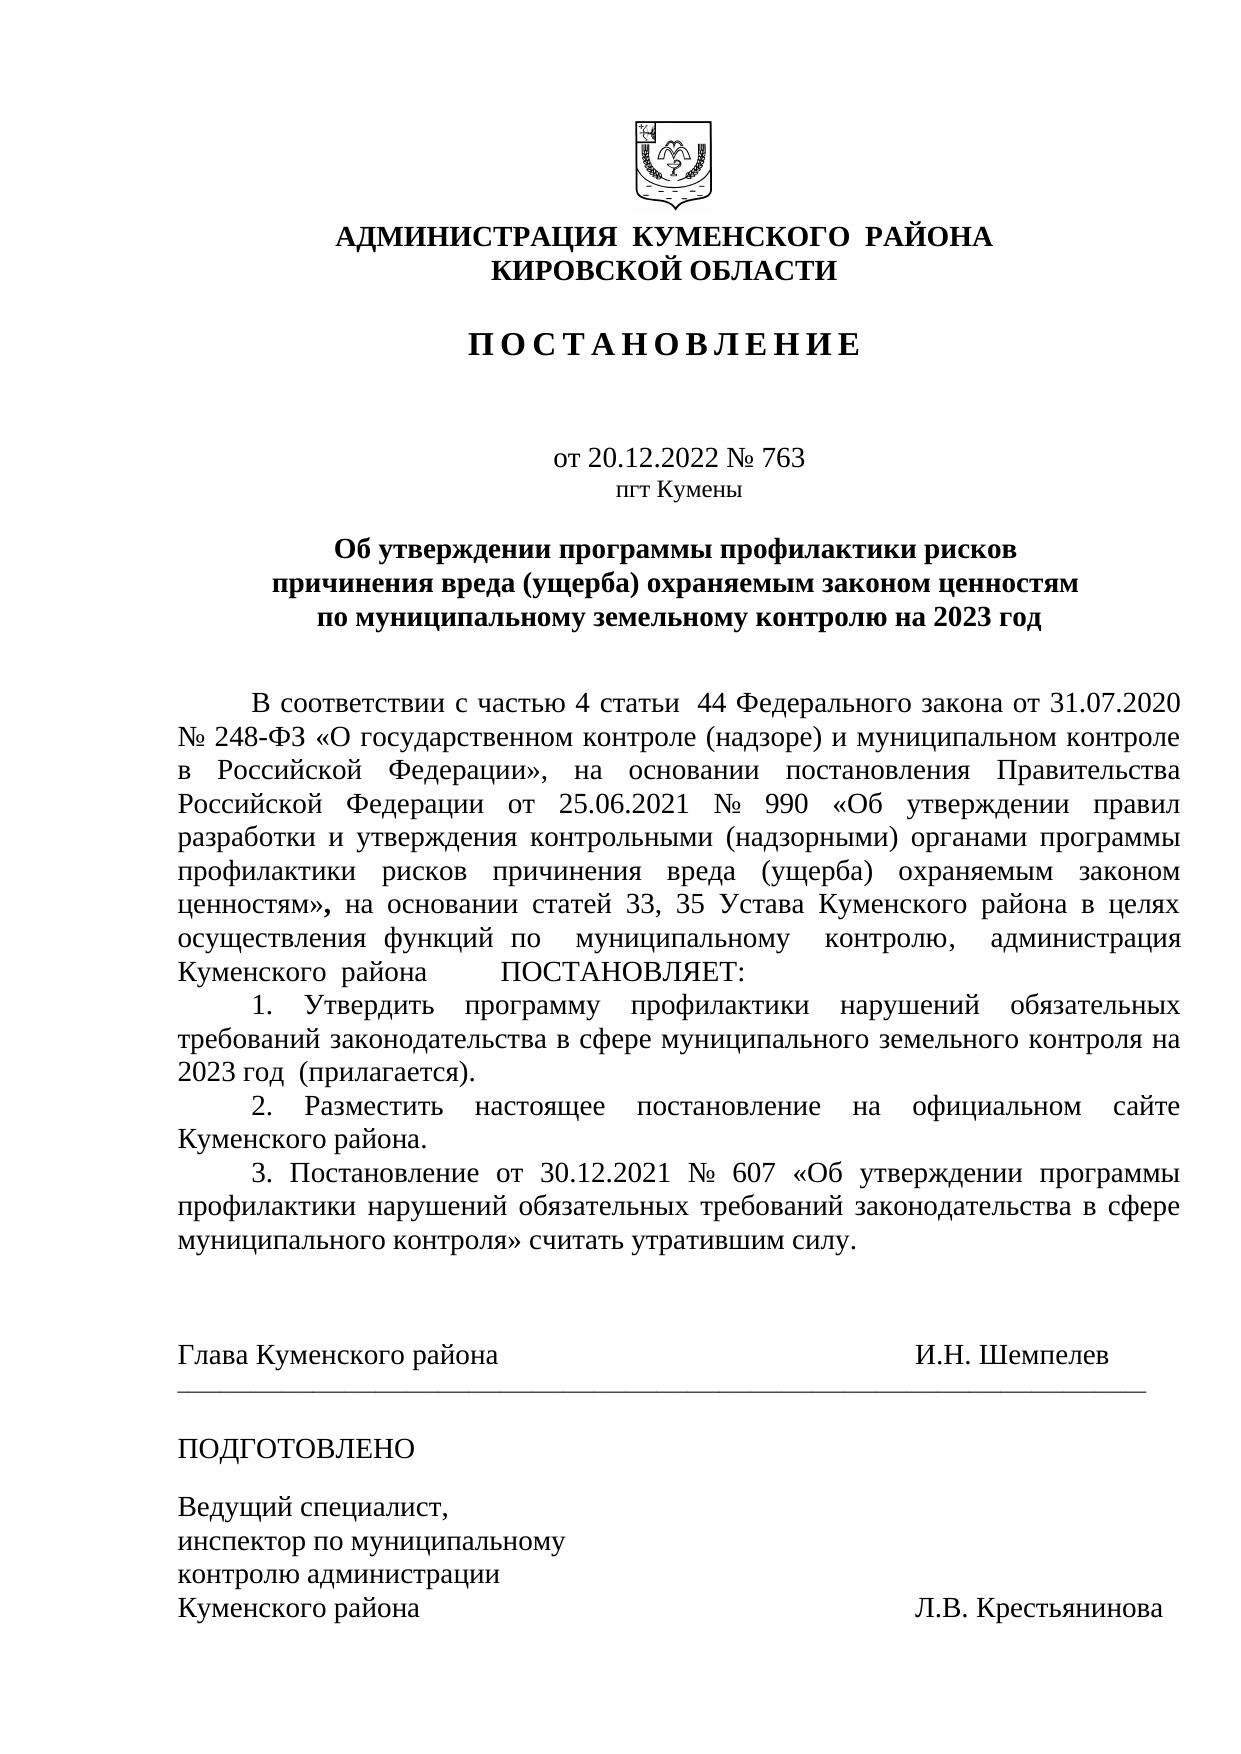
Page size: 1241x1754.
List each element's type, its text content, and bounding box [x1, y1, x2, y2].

text Куменского района Л.В. Крестьянинова [177, 1590, 1181, 1623]
text Подготовлено [177, 1431, 1178, 1465]
text _____________________________________________________________________________________________ [177, 1371, 1178, 1395]
text от 20.12.2022 № 763 [177, 440, 1181, 474]
text 1. Утвердить программу профилактики нарушений обязательных требований законодательства в сфере муниципального земельного контроля на 2023 год (прилагается). [177, 987, 1181, 1088]
text пгт Кумены [177, 474, 1181, 502]
text инспектор по муниципальному [177, 1523, 1181, 1556]
text 2. Разместить настоящее постановление на официальном сайте Куменского района. [177, 1088, 1181, 1155]
text В соответствии с частью 4 статьи 44 Федерального закона от 31.07.2020 № 248-ФЗ «О государственном контроле (надзоре) и муниципальном контроле в Российской Федерации», на основании постановления Правительства Российской Федерации от 25.06.2021 № 990 «Об утверждении правил разработки и утверждения контрольными (надзорными) органами программы профилактики рисков причинения вреда (ущерба) охраняемым законом ценностям», на основании статей 33, 35 Устава Куменского района в целях осуществления функций по муниципальному контролю, администрация Куменского района ПОСТАНОВЛЯЕТ: [177, 685, 1181, 987]
text контролю администрации [177, 1556, 1181, 1590]
text Ведущий специалист, [177, 1489, 1181, 1523]
text 3. Постановление от 30.12.2021 № 607 «Об утверждении программы профилактики нарушений обязательных требований законодательства в сфере муниципального контроля» считать утратившим силу. [177, 1155, 1181, 1256]
text Глава Куменского района И.Н. Шемпелев [177, 1337, 1178, 1371]
text Об утверждении программы профилактики рисков причинения вреда (ущерба) охраняемым законом ценностям по муниципальному земельному контролю на 2023 год [177, 532, 1181, 632]
